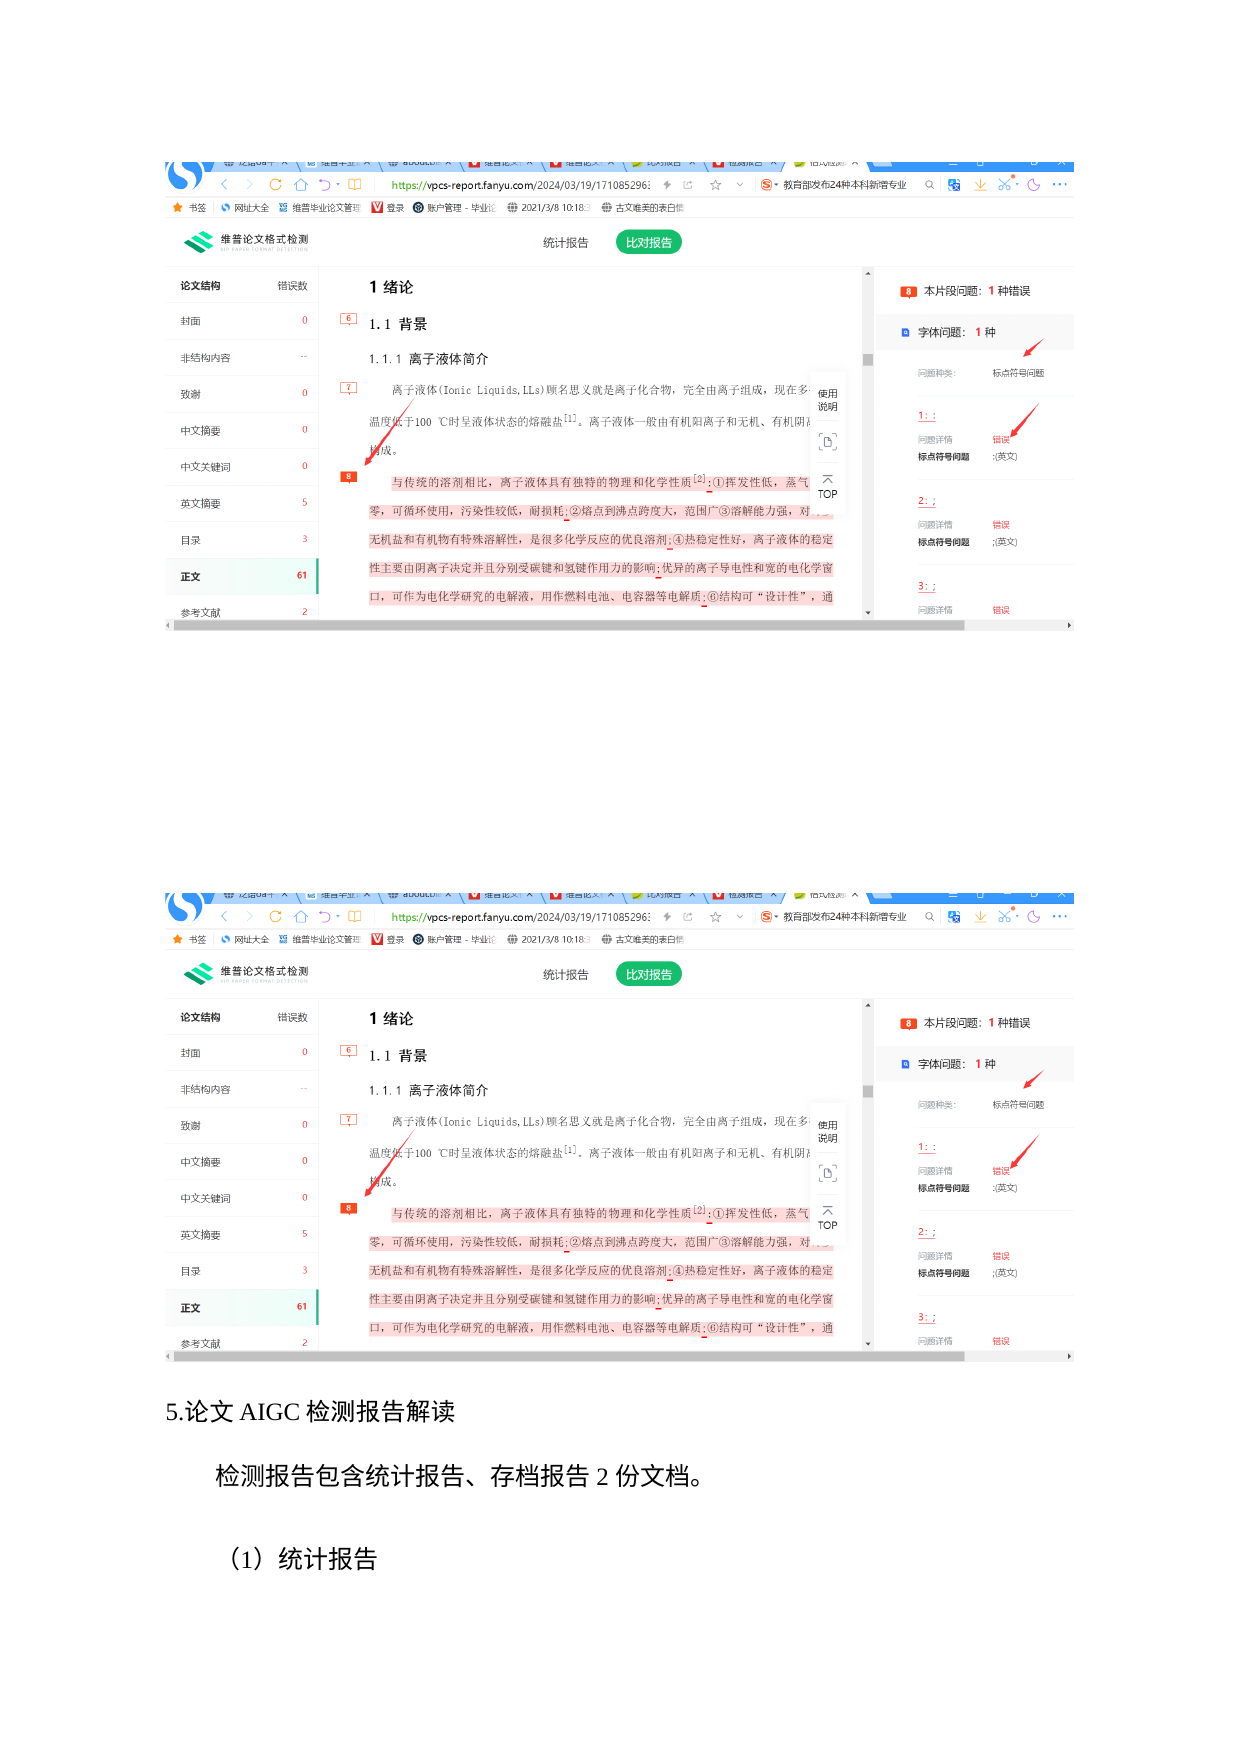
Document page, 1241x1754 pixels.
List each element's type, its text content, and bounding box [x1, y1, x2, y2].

picture [165, 893, 1074, 1362]
text 检测报告包含统计报告、存档报告 2 份文档。 [165, 1442, 1075, 1507]
list 5.论文AIGC检测报告解读 [165, 1394, 1075, 1427]
text （1）统计报告 [165, 1525, 1075, 1590]
picture [165, 162, 1074, 631]
